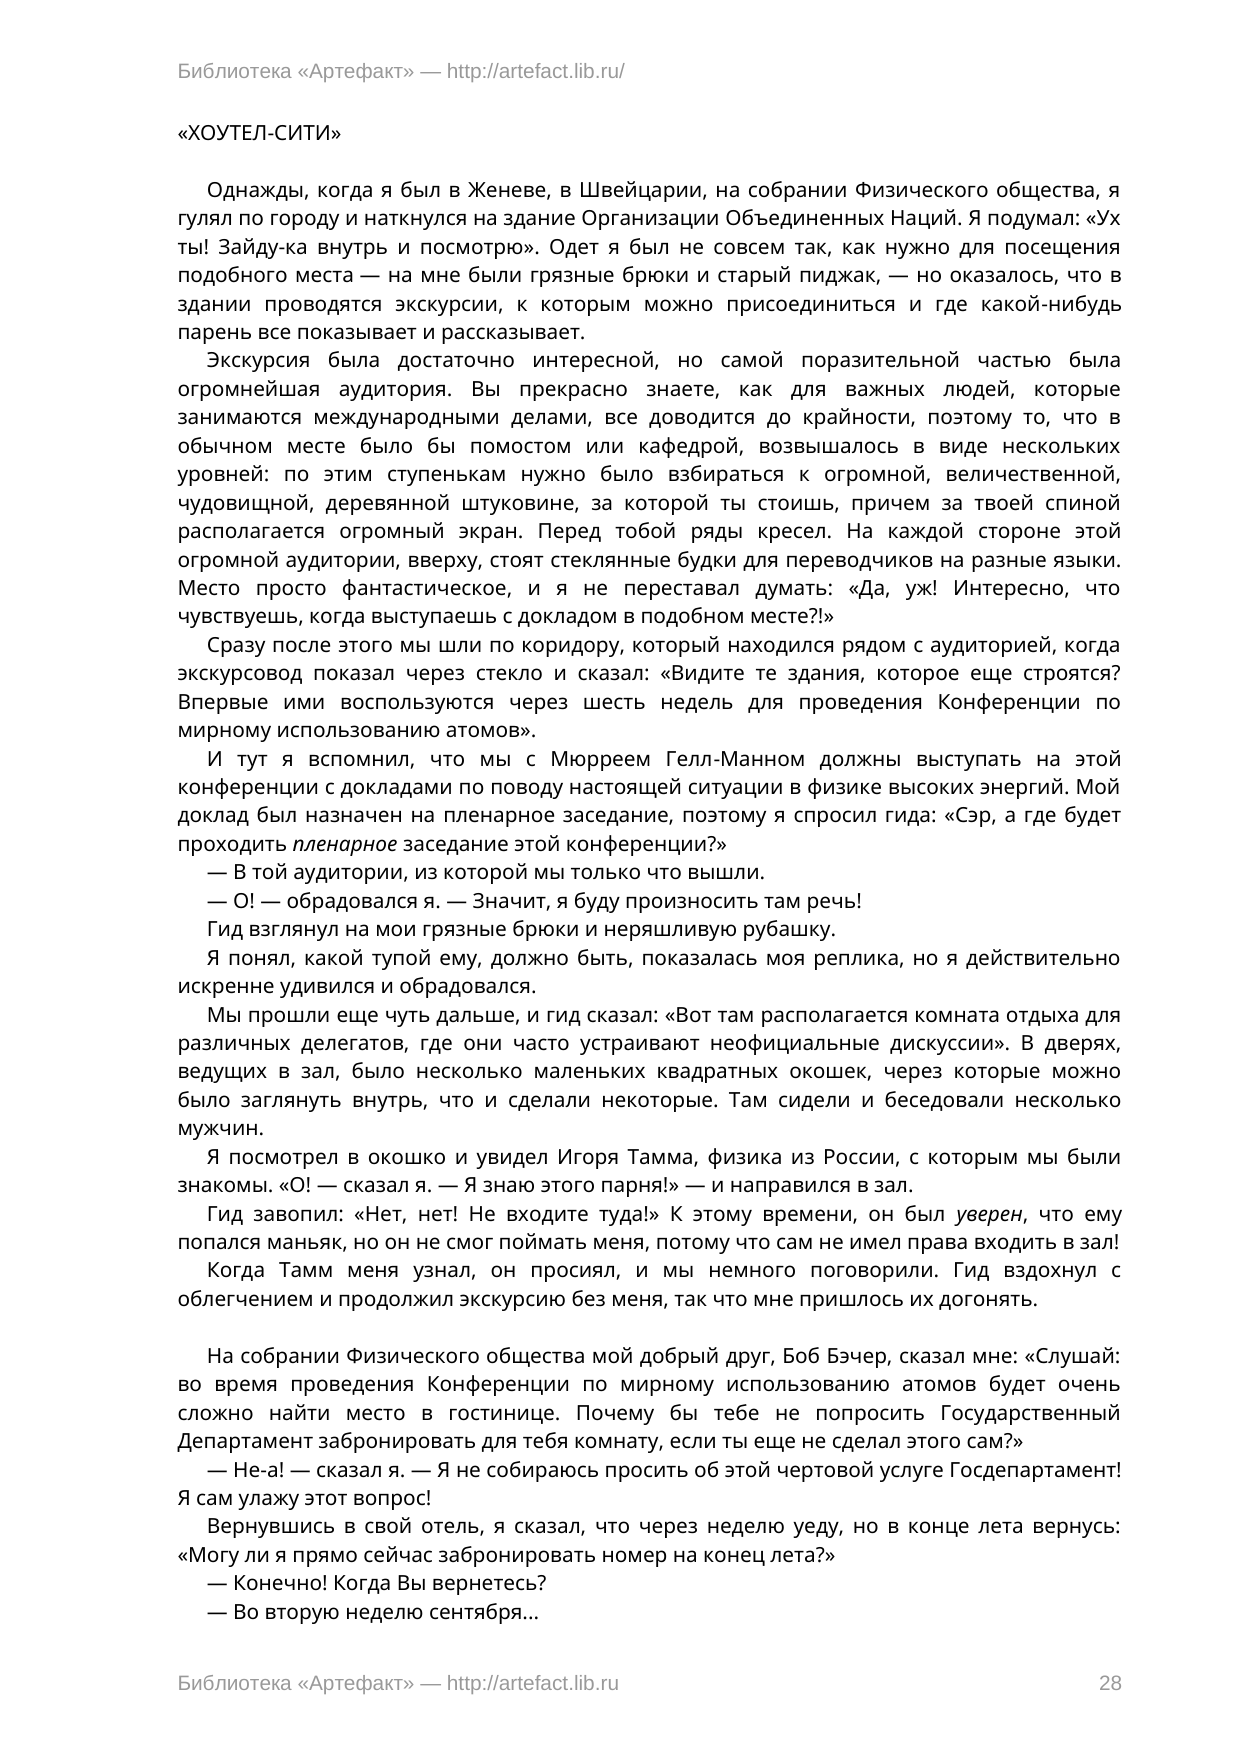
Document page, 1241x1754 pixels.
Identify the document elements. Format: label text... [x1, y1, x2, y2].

text Я понял, какой тупой ему, должно быть, показалась моя реплика, но я действительно искренне удивился и обрадовался. [177, 943, 1122, 1000]
text Гид взглянул на мои грязные брюки и неряшливую рубашку. [177, 914, 1122, 943]
subtitle «ХОУТЕЛ-СИТИ» [177, 118, 1122, 147]
text И тут я вспомнил, что мы с Мюрреем Гелл-Манном должны выступать на этой конференции с докладами по поводу настоящей ситуации в физике высоких энергий. Мой доклад был назначен на пленарное заседание, поэтому я спросил гида: «Сэр, а где будет проходить пленарное заседание этой конференции?» [177, 744, 1122, 857]
text — О! — обрадовался я. — Значит, я буду произносить там речь! [177, 886, 1122, 914]
text Гид завопил: «Нет, нет! Не входите туда!» К этому времени, он был уверен, что ему попался маньяк, но он не смог поймать меня, потому что сам не имел права входить в зал! [177, 1199, 1122, 1256]
text На собрании Физического общества мой добрый друг, Боб Бэчер, сказал мне: «Слушай: во время проведения Конференции по мирному использованию атомов будет очень сложно найти место в гостинице. Почему бы тебе не попросить Государственный Департамент забронировать для тебя комнату, если ты еще не сделал этого сам?» [177, 1341, 1122, 1455]
text Экскурсия была достаточно интересной, но самой поразительной частью была огромнейшая аудитория. Вы прекрасно знаете, как для важных людей, которые занимаются международными делами, все доводится до крайности, поэтому то, что в обычном месте было бы помостом или кафедрой, возвышалось в виде нескольких уровней: по этим ступенькам нужно было взбираться к огромной, величественной, чудовищной, деревянной штуковине, за которой ты стоишь, причем за твоей спиной располагается огромный экран. Перед тобой ряды кресел. На каждой стороне этой огромной аудитории, вверху, стоят стеклянные будки для переводчиков на разные языки. Место просто фантастическое, и я не переставал думать: «Да, уж! Интересно, что чувствуешь, когда выступаешь с докладом в подобном месте?!» [177, 346, 1122, 630]
text Сразу после этого мы шли по коридору, который находился рядом с аудиторией, когда экскурсовод показал через стекло и сказал: «Видите те здания, которое еще строятся? Впервые ими воспользуются через шесть недель для проведения Конференции по мирному использованию атомов». [177, 630, 1122, 744]
text Вернувшись в свой отель, я сказал, что через неделю уеду, но в конце лета вернусь: «Могу ли я прямо сейчас забронировать номер на конец лета?» [177, 1512, 1122, 1568]
text — В той аудитории, из которой мы только что вышли. [177, 857, 1122, 886]
text Однажды, когда я был в Женеве, в Швейцарии, на собрании Физического общества, я гулял по городу и наткнулся на здание Организации Объединенных Наций. Я подумал: «Ух ты! Зайду-ка внутрь и посмотрю». Одет я был не совсем так, как нужно для посещения подобного места — на мне были грязные брюки и старый пиджак, — но оказалось, что в здании проводятся экскурсии, к которым можно присоединиться и где какой-нибудь парень все показывает и рассказывает. [177, 175, 1122, 346]
text — Конечно! Когда Вы вернетесь? [177, 1568, 1122, 1597]
text Мы прошли еще чуть дальше, и гид сказал: «Вот там располагается комната отдыха для различных делегатов, где они часто устраивают неофициальные дискуссии». В дверях, ведущих в зал, было несколько маленьких квадратных окошек, через которые можно было заглянуть внутрь, что и сделали некоторые. Там сидели и беседовали несколько мужчин. [177, 1000, 1122, 1142]
text Когда Тамм меня узнал, он просиял, и мы немного поговорили. Гид вздохнул с облегчением и продолжил экскурсию без меня, так что мне пришлось их догонять. [177, 1256, 1122, 1312]
text — Во вторую неделю сентября... [177, 1597, 1122, 1625]
text Я посмотрел в окошко и увидел Игоря Тамма, физика из России, с которым мы были знакомы. «О! — сказал я. — Я знаю этого парня!» — и направился в зал. [177, 1142, 1122, 1199]
text — Не-а! — сказал я. — Я не собираюсь просить об этой чертовой услуге Госдепартамент! Я сам улажу этот вопрос! [177, 1455, 1122, 1512]
